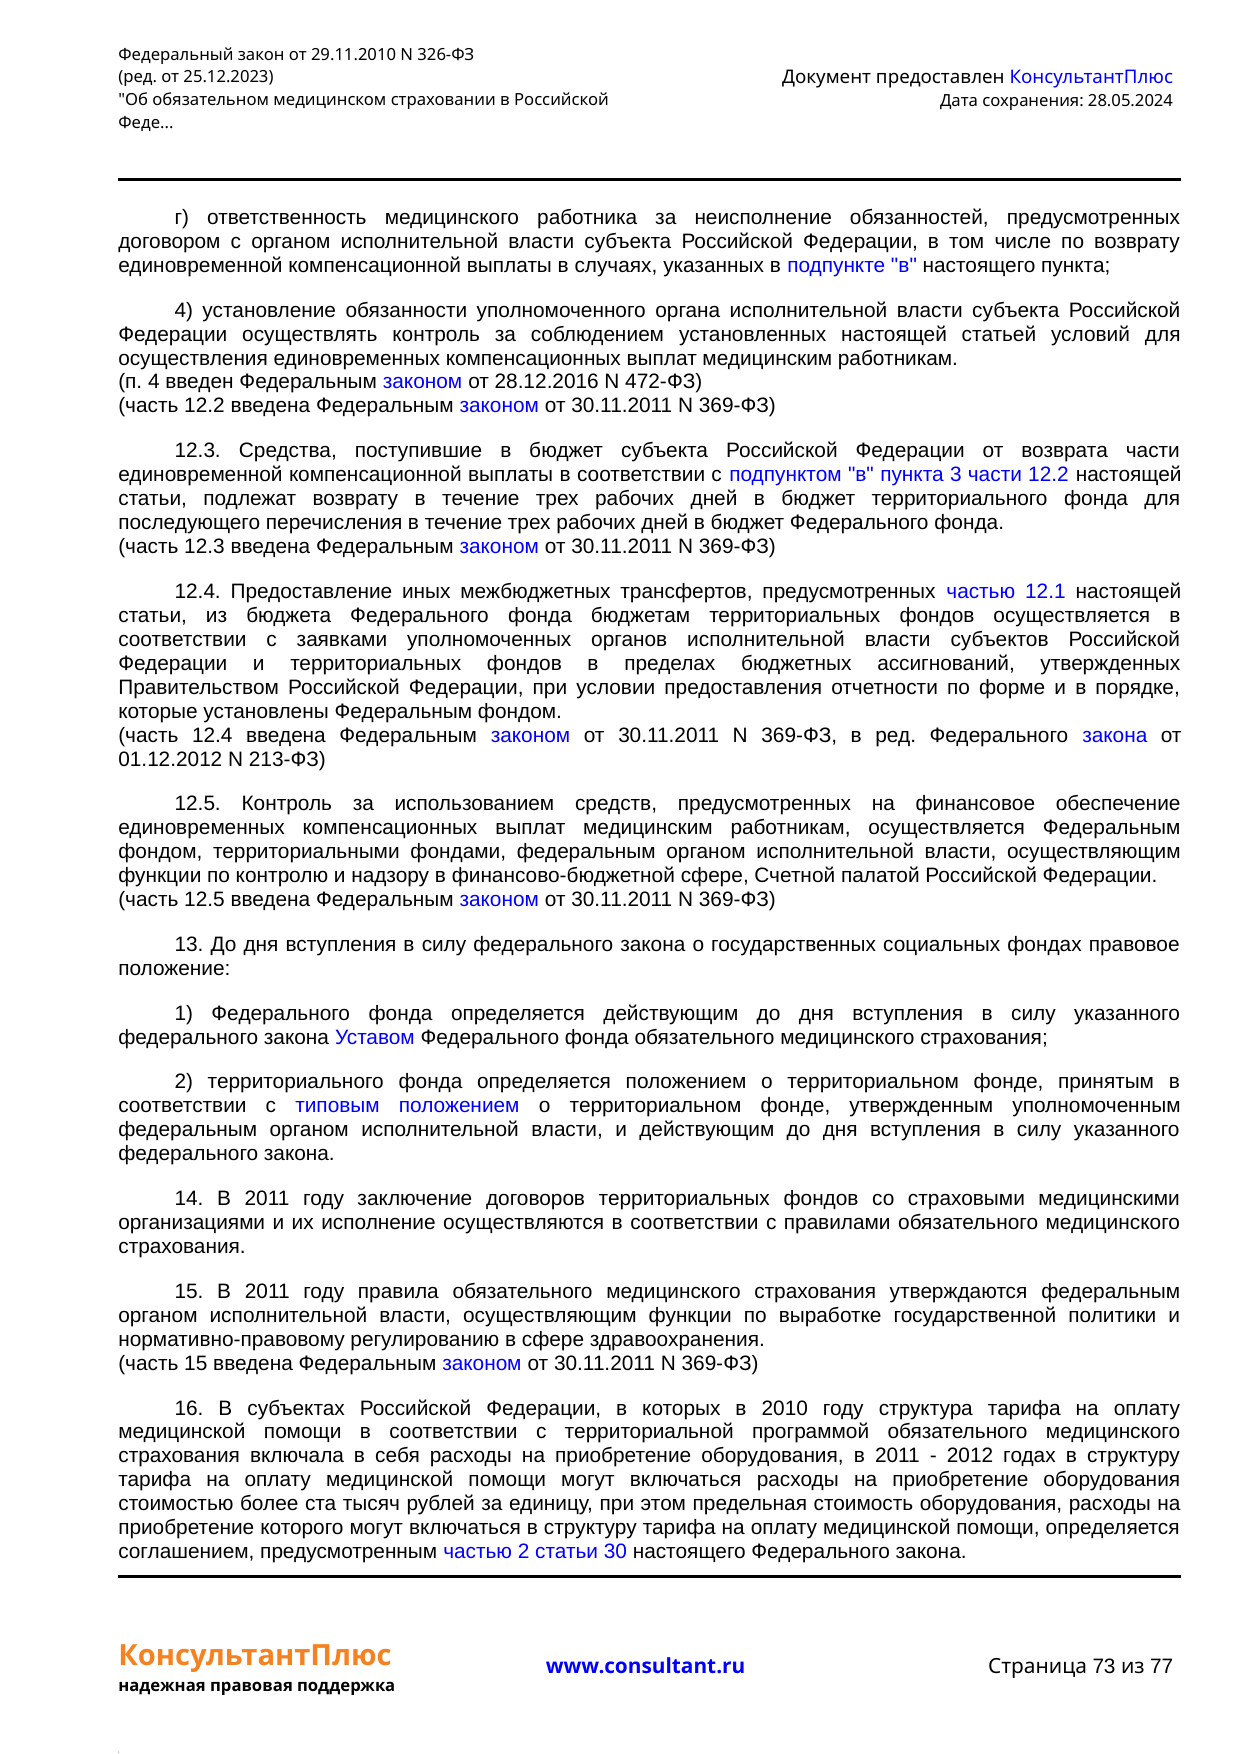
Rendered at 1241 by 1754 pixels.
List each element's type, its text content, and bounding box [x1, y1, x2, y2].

text 14. В 2011 году заключение договоров территориальных фондов со страховыми медицинскими организациями и их исполнение осуществляются в соответствии с правилами обязательного медицинского страхования. [118, 1186, 1181, 1258]
text (часть 15 введена Федеральным законом от 30.11.2011 N 369-ФЗ) [118, 1351, 1181, 1374]
text 1) Федерального фонда определяется действующим до дня вступления в силу указанного федерального закона Уставом Федерального фонда обязательного медицинского страхования; [118, 1001, 1181, 1048]
text (часть 12.5 введена Федеральным законом от 30.11.2011 N 369-ФЗ) [118, 887, 1181, 911]
text (часть 12.2 введена Федеральным законом от 30.11.2011 N 369-ФЗ) [118, 393, 1181, 417]
text (часть 12.3 введена Федеральным законом от 30.11.2011 N 369-ФЗ) [118, 534, 1181, 558]
text 15. В 2011 году правила обязательного медицинского страхования утверждаются федеральным органом исполнительной власти, осуществляющим функции по выработке государственной политики и нормативно-правовому регулированию в сфере здравоохранения. [118, 1279, 1181, 1351]
text (часть 12.4 введена Федеральным законом от 30.11.2011 N 369-ФЗ, в ред. Федерального закона от 01.12.2012 N 213-ФЗ) [118, 722, 1181, 770]
text 12.5. Контроль за использованием средств, предусмотренных на финансовое обеспечение единовременных компенсационных выплат медицинским работникам, осуществляется Федеральным фондом, территориальными фондами, федеральным органом исполнительной власти, осуществляющим функции по контролю и надзору в финансово-бюджетной сфере, Счетной палатой Российской Федерации. [118, 791, 1181, 887]
text 16. В субъектах Российской Федерации, в которых в 2010 году структура тарифа на оплату медицинской помощи в соответствии с территориальной программой обязательного медицинского страхования включала в себя расходы на приобретение оборудования, в 2011 - 2012 годах в структуру тарифа на оплату медицинской помощи могут включаться расходы на приобретение оборудования стоимостью более ста тысяч рублей за единицу, при этом предельная стоимость оборудования, расходы на приобретение которого могут включаться в структуру тарифа на оплату медицинской помощи, определяется соглашением, предусмотренным частью 2 статьи 30 настоящего Федерального закона. [118, 1395, 1181, 1563]
text г) ответственность медицинского работника за неисполнение обязанностей, предусмотренных договором с органом исполнительной власти субъекта Российской Федерации, в том числе по возврату единовременной компенсационной выплаты в случаях, указанных в подпункте "в" настоящего пункта; [118, 205, 1181, 277]
text 4) установление обязанности уполномоченного органа исполнительной власти субъекта Российской Федерации осуществлять контроль за соблюдением установленных настоящей статьей условий для осуществления единовременных компенсационных выплат медицинским работникам. [118, 297, 1181, 369]
text 12.4. Предоставление иных межбюджетных трансфертов, предусмотренных частью 12.1 настоящей статьи, из бюджета Федерального фонда бюджетам территориальных фондов осуществляется в соответствии с заявками уполномоченных органов исполнительной власти субъектов Российской Федерации и территориальных фондов в пределах бюджетных ассигнований, утвержденных Правительством Российской Федерации, при условии предоставления отчетности по форме и в порядке, которые установлены Федеральным фондом. [118, 579, 1181, 722]
text 13. До дня вступления в силу федерального закона о государственных социальных фондах правовое положение: [118, 932, 1181, 980]
text (п. 4 введен Федеральным законом от 28.12.2016 N 472-ФЗ) [118, 369, 1181, 393]
text 12.3. Средства, поступившие в бюджет субъекта Российской Федерации от возврата части единовременной компенсационной выплаты в соответствии с подпунктом "в" пункта 3 части 12.2 настоящей статьи, подлежат возврату в течение трех рабочих дней в бюджет территориального фонда для последующего перечисления в течение трех рабочих дней в бюджет Федерального фонда. [118, 438, 1181, 534]
text 2) территориального фонда определяется положением о территориальном фонде, принятым в соответствии с типовым положением о территориальном фонде, утвержденным уполномоченным федеральным органом исполнительной власти, и действующим до дня вступления в силу указанного федерального закона. [118, 1069, 1181, 1165]
